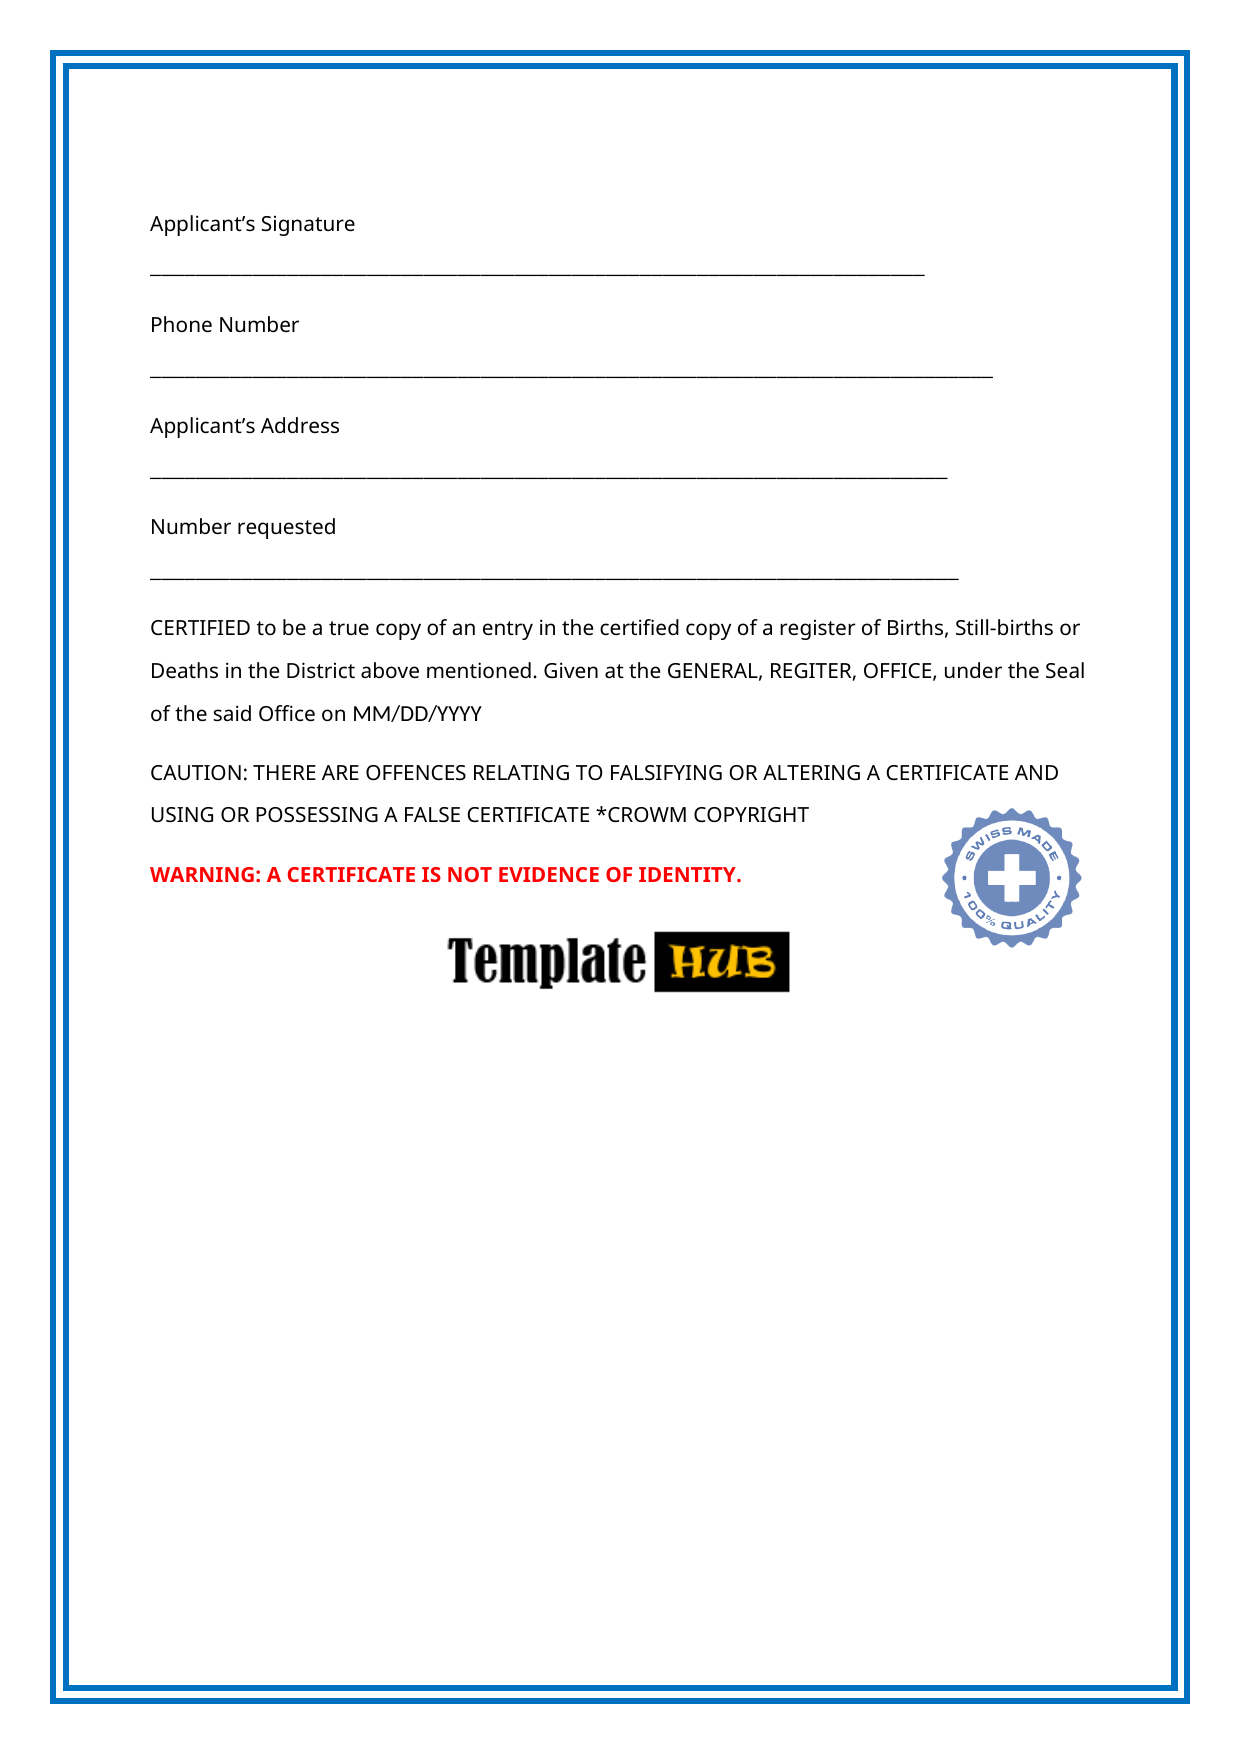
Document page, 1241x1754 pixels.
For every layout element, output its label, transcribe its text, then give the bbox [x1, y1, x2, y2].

text WARNING: A CERTIFICATE IS NOT EVIDENCE OF IDENTITY. [150, 860, 940, 888]
text CERTIFIED to be a true copy of an entry in the certified copy of a register of Births, Still-births or Deaths in the District above mentioned. Given at the GENERAL, REGITER, OFFICE, under the Seal of the said Office on [150, 613, 1090, 727]
text CAUTION: THERE ARE OFFENCES RELATING TO FALSIFYING OR ALTERING A CERTIFICATE AND USING OR POSSESSING A FALSE CERTIFICATE *CROWM COPYRIGHT [150, 758, 1090, 829]
text Phone Number [150, 310, 1090, 381]
picture [443, 929, 796, 997]
text Applicant’s Signature [150, 209, 1090, 280]
text Applicant’s Address [150, 411, 1090, 482]
text Number requested [150, 512, 1090, 583]
